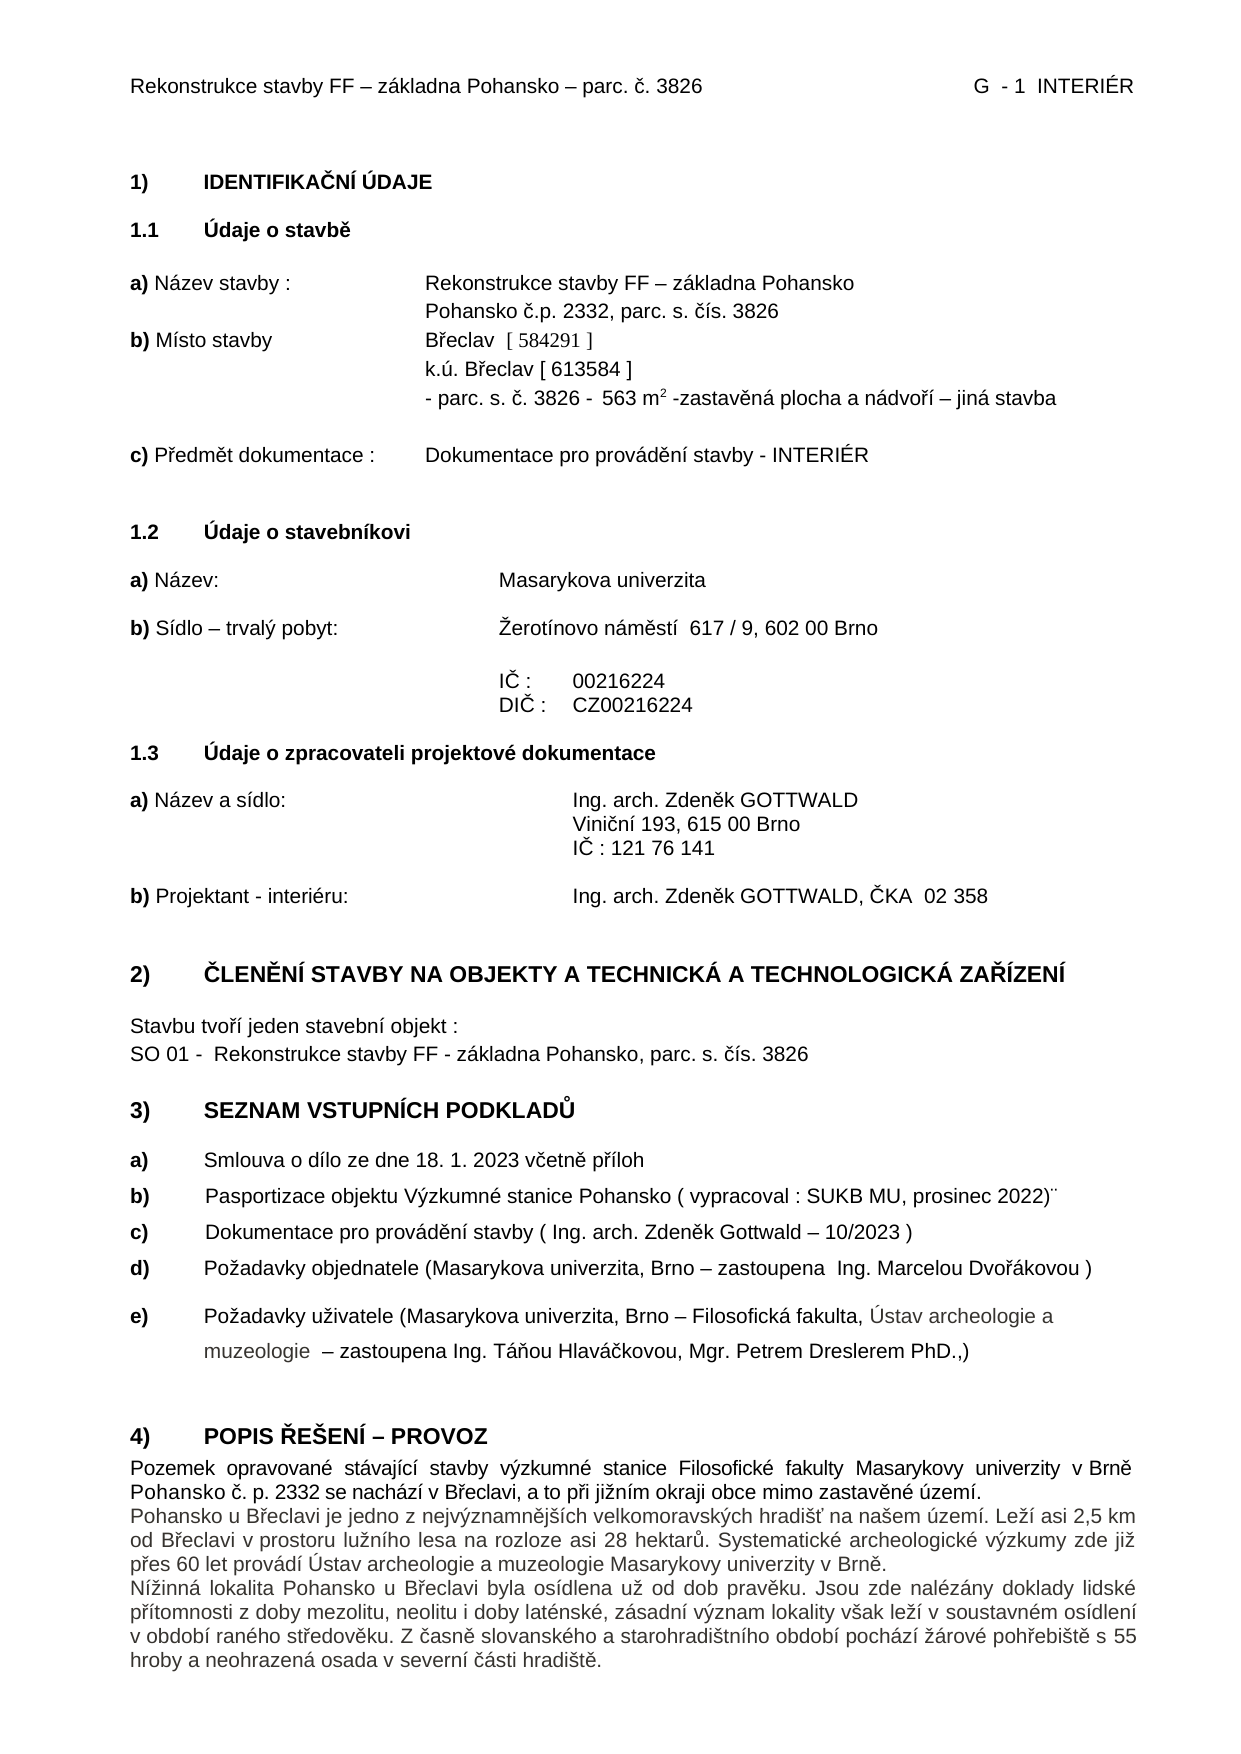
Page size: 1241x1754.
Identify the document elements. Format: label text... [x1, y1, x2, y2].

text b) Sídlo – trvalý pobyt: Žerotínovo náměstí 617 / 9, 602 00 Brno [130, 616, 1137, 640]
list Dokumentace pro provádění stavby ( Ing. arch. Zdeněk Gottwald – 10/2023 ) [130, 1219, 1139, 1243]
text 3) SEZNAM VSTUPNÍCH PODKLADŮ [130, 1097, 1137, 1124]
text b) Projektant - interiéru: Ing. arch. Zdeněk GOTTWALD, ČKA 02 358 [130, 884, 1137, 908]
list Smlouva o dílo ze dne 18. 1. 2023 včetně příloh [130, 1148, 1137, 1172]
list Pasportizace objektu Výzkumné stanice Pohansko ( vypracoval : SUKB MU, prosinec 2022)¨ [130, 1184, 1139, 1208]
text d) Požadavky objednatele (Masarykova univerzita, Brno – zastoupena Ing. Marcelou Dvořákovou ) [130, 1256, 1137, 1279]
text 4) POPIS ŘEŠENÍ – PROVOZ [130, 1423, 1137, 1449]
text 1.1 Údaje o stavbě [130, 218, 1137, 242]
text IČ : 00216224 [130, 668, 1137, 692]
list Požadavky uživatele (Masarykova univerzita, Brno – Filosofická fakulta, Ústav archeologie a muzeologie – zastoupena Ing. Táňou Hlaváčkovou, Mgr. Petrem Dreslerem PhD.,) [130, 1303, 1139, 1363]
text IČ : 121 76 141 [130, 836, 1137, 860]
text b) Místo stavby Břeclav [ 584291 ] [130, 328, 1137, 352]
text a) Název: Masarykova univerzita [130, 568, 1137, 592]
text 1) IDENTIFIKAČNÍ ÚDAJE [130, 170, 1137, 194]
text DIČ : CZ00216224 [130, 692, 1137, 716]
text c) Předmět dokumentace : Dokumentace pro provádění stavby - INTERIÉR [130, 443, 1137, 467]
text a) Název stavby : Rekonstrukce stavby FF – základna Pohansko [130, 270, 1137, 294]
text a) Název a sídlo: Ing. arch. Zdeněk GOTTWALD [130, 788, 1137, 812]
text Pozemek opravované stávající stavby výzkumné stanice Filosofické fakulty Masarykovy univerzity v Brně Pohansko č. p. 2332 se nachází v Břeclavi, a to při jižním okraji obce mimo zastavěné území. [130, 1456, 1132, 1504]
text SO 01 - Rekonstrukce stavby FF - základna Pohansko, parc. s. čís. 3826 [130, 1042, 1137, 1066]
text Viniční 193, 615 00 Brno [130, 812, 1137, 836]
text 1.3 Údaje o zpracovateli projektové dokumentace [130, 740, 1137, 764]
text 2) ČLENĚNÍ STAVBY NA OBJEKTY A TECHNICKÁ A TECHNOLOGICKÁ ZAŘÍZENÍ [130, 961, 1137, 987]
text Pohansko č.p. 2332, parc. s. čís. 3826 [425, 299, 1137, 323]
text - parc. s. č. 3826 - 563 m2 -zastavěná plocha a nádvoří – jiná stavba [351, 386, 1137, 409]
text Stavbu tvoří jeden stavební objekt : [130, 1013, 1137, 1037]
text Nížinná lokalita Pohansko u Břeclavi byla osídlena už od dob pravěku. Jsou zde nalézány doklady lidské přítomnosti z doby mezolitu, neolitu i doby laténské, zásadní význam lokality však leží v soustavném osídlení v období raného středověku. Z časně slovanského a starohradištního období pochází žárové pohřebiště s 55 hroby a neohrazená osada v severní části hradiště. [130, 1576, 1137, 1671]
text k.ú. Břeclav [ 613584 ] [130, 357, 1137, 381]
text Pohansko u Břeclavi je jedno z nejvýznamnějších velkomoravských hradišť na našem území. Leží asi 2,5 km od Břeclavi v prostoru lužního lesa na rozloze asi 28 hektarů. Systematické archeologické výzkumy zde již přes 60 let provádí Ústav archeologie a muzeologie Masarykovy univerzity v Brně. [130, 1504, 1137, 1576]
text 1.2 Údaje o stavebníkovi [130, 520, 1137, 544]
